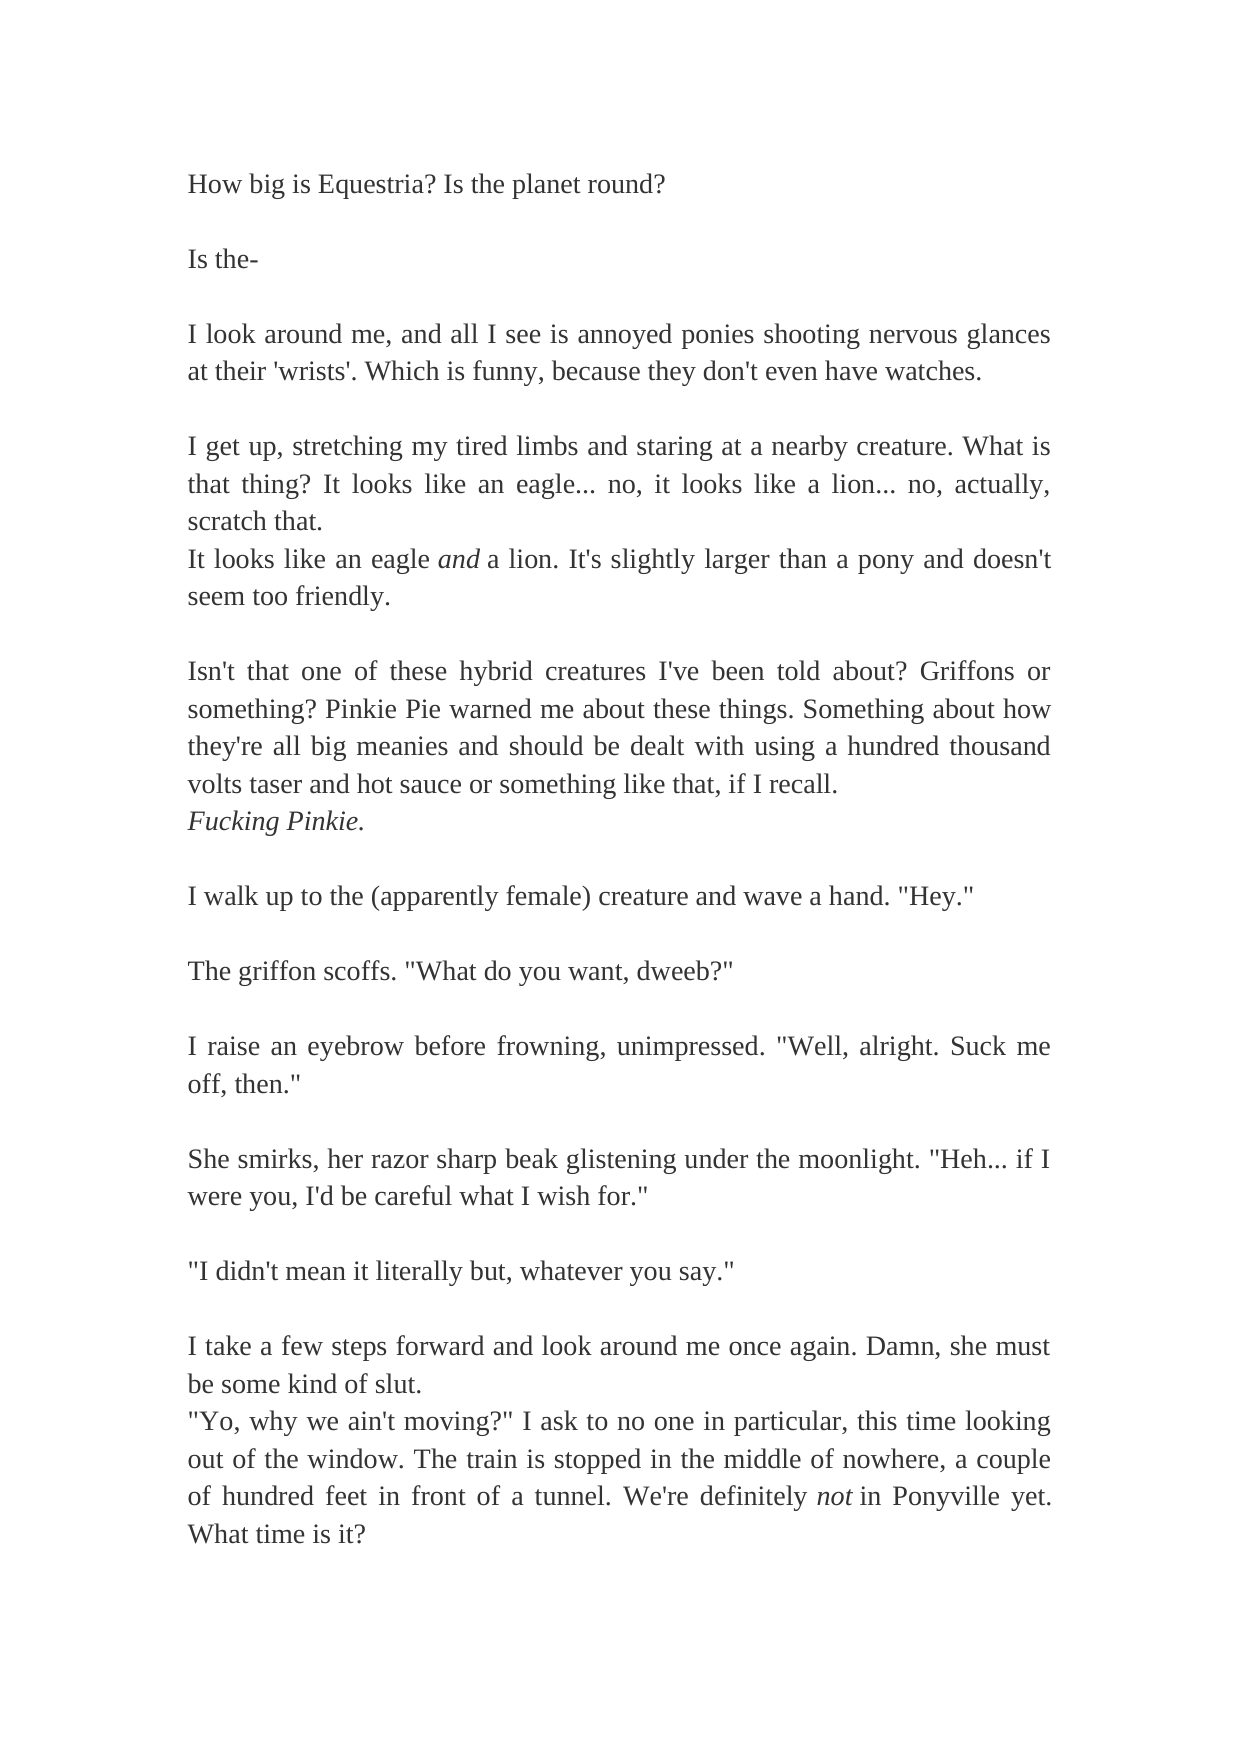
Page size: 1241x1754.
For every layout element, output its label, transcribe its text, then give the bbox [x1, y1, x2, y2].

text I walk up to the (apparently female) creature and wave a hand. "Hey." [187, 877, 1053, 914]
text I take a few steps forward and look around me once again. Damn, she must be some kind of slut. [187, 1327, 1053, 1402]
text "Yo, why we ain't moving?" I ask to no one in particular, this time looking out of the window. The train is stopped in the middle of nowhere, a couple of hundred feet in front of a tunnel. We're definitely not in Ponyville yet. What time is it? [187, 1402, 1053, 1552]
text I get up, stretching my tired limbs and staring at a nearby creature. What is that thing? It looks like an eagle... no, it looks like a lion... no, actually, scratch that. [187, 427, 1053, 539]
text How big is Equestria? Is the planet round? [187, 164, 1053, 202]
text She smirks, her razor sharp beak glistening under the moonlight. "Heh... if I were you, I'd be careful what I wish for." [187, 1139, 1053, 1214]
text The griffon scoffs. "What do you want, dweeb?" [187, 952, 1053, 989]
text I look around me, and all I see is annoyed ponies shooting nervous glances at their 'wrists'. Which is funny, because they don't even have watches. [187, 314, 1053, 389]
text Fucking Pinkie. [187, 802, 1053, 839]
text Is the- [187, 239, 1053, 277]
text Isn't that one of these hybrid creatures I've been told about? Griffons or something? Pinkie Pie warned me about these things. Something about how they're all big meanies and should be dealt with using a hundred thousand volts taser and hot sauce or something like that, if I recall. [187, 652, 1053, 802]
text It looks like an eagle and a lion. It's slightly larger than a pony and doesn't seem too friendly. [187, 539, 1053, 614]
text "I didn't mean it literally but, whatever you say." [187, 1252, 1053, 1289]
text I raise an eyebrow before frowning, unimpressed. "Well, alright. Suck me off, then." [187, 1027, 1053, 1102]
